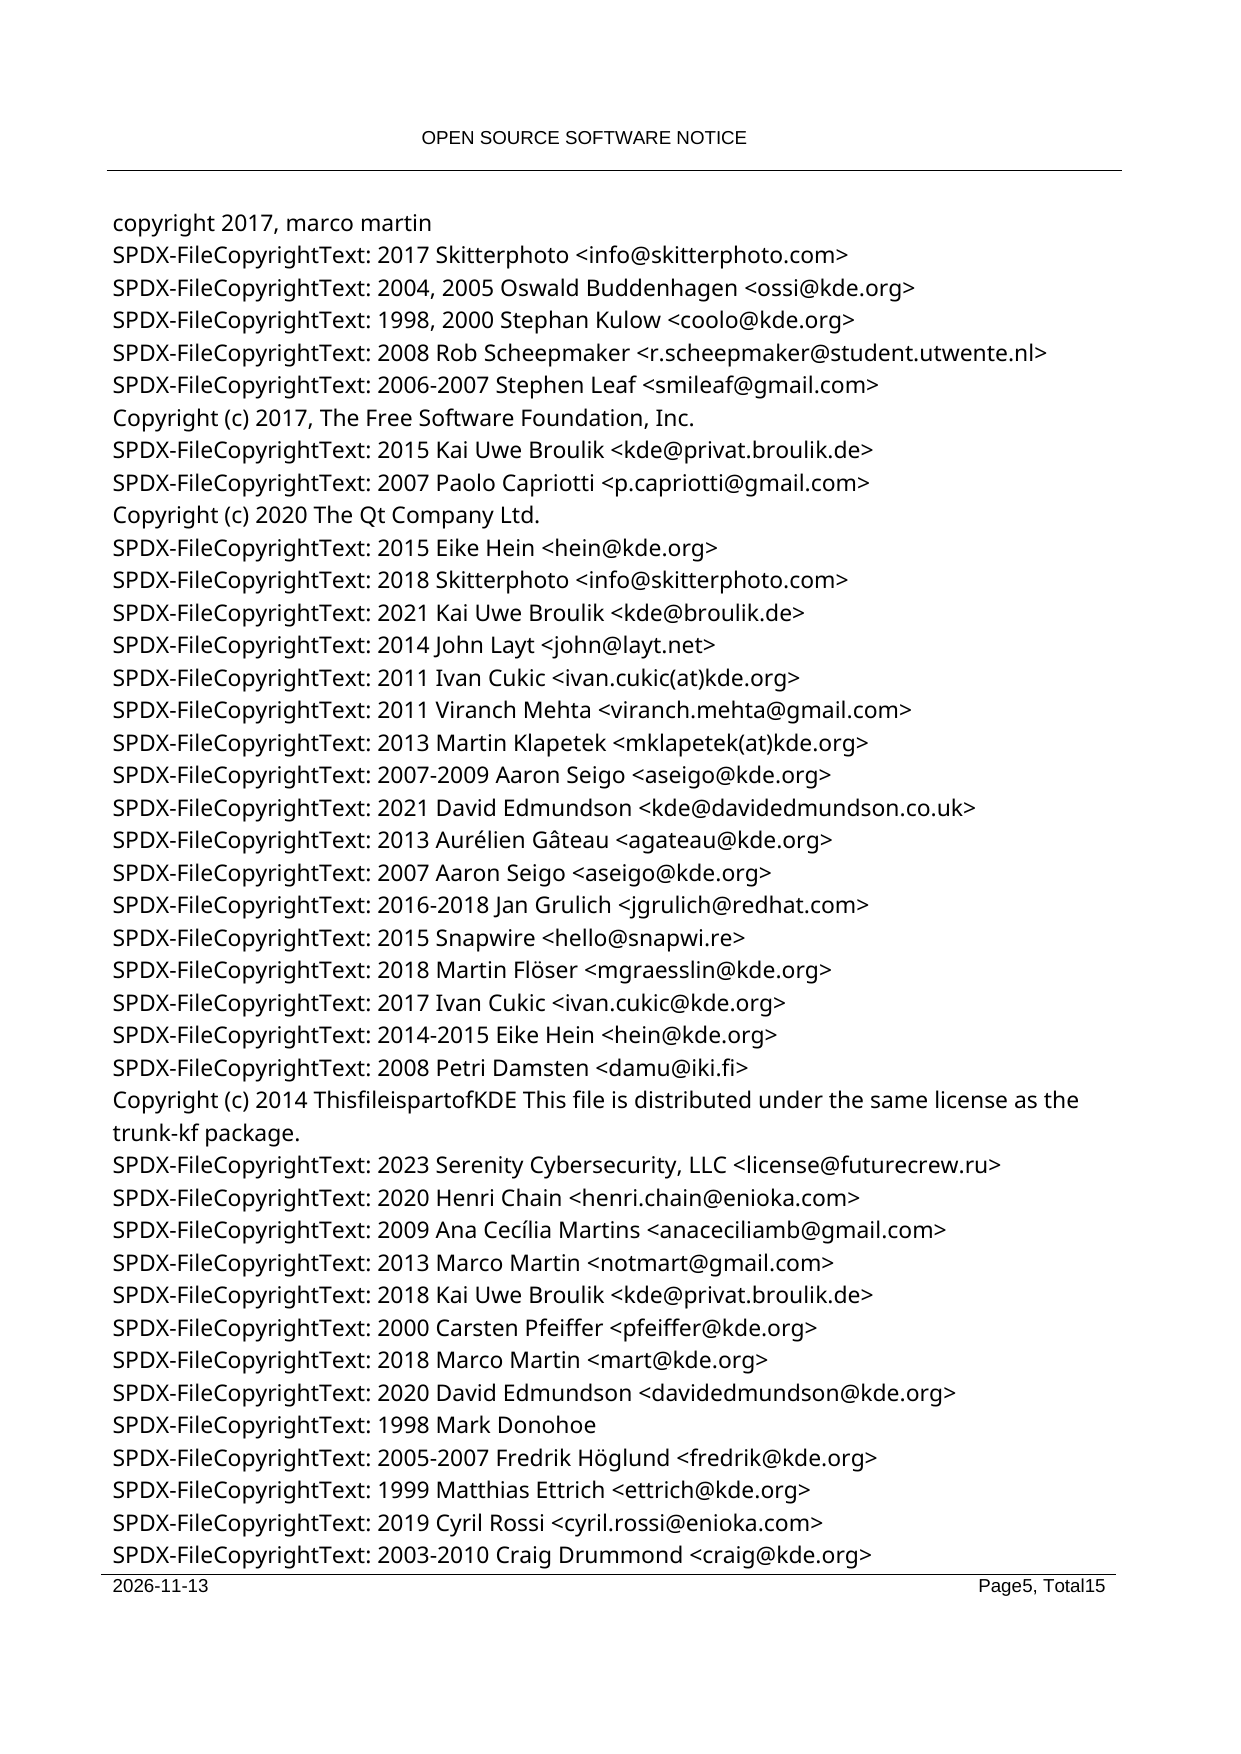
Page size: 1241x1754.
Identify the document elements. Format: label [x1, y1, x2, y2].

text [112, 206, 1128, 1571]
